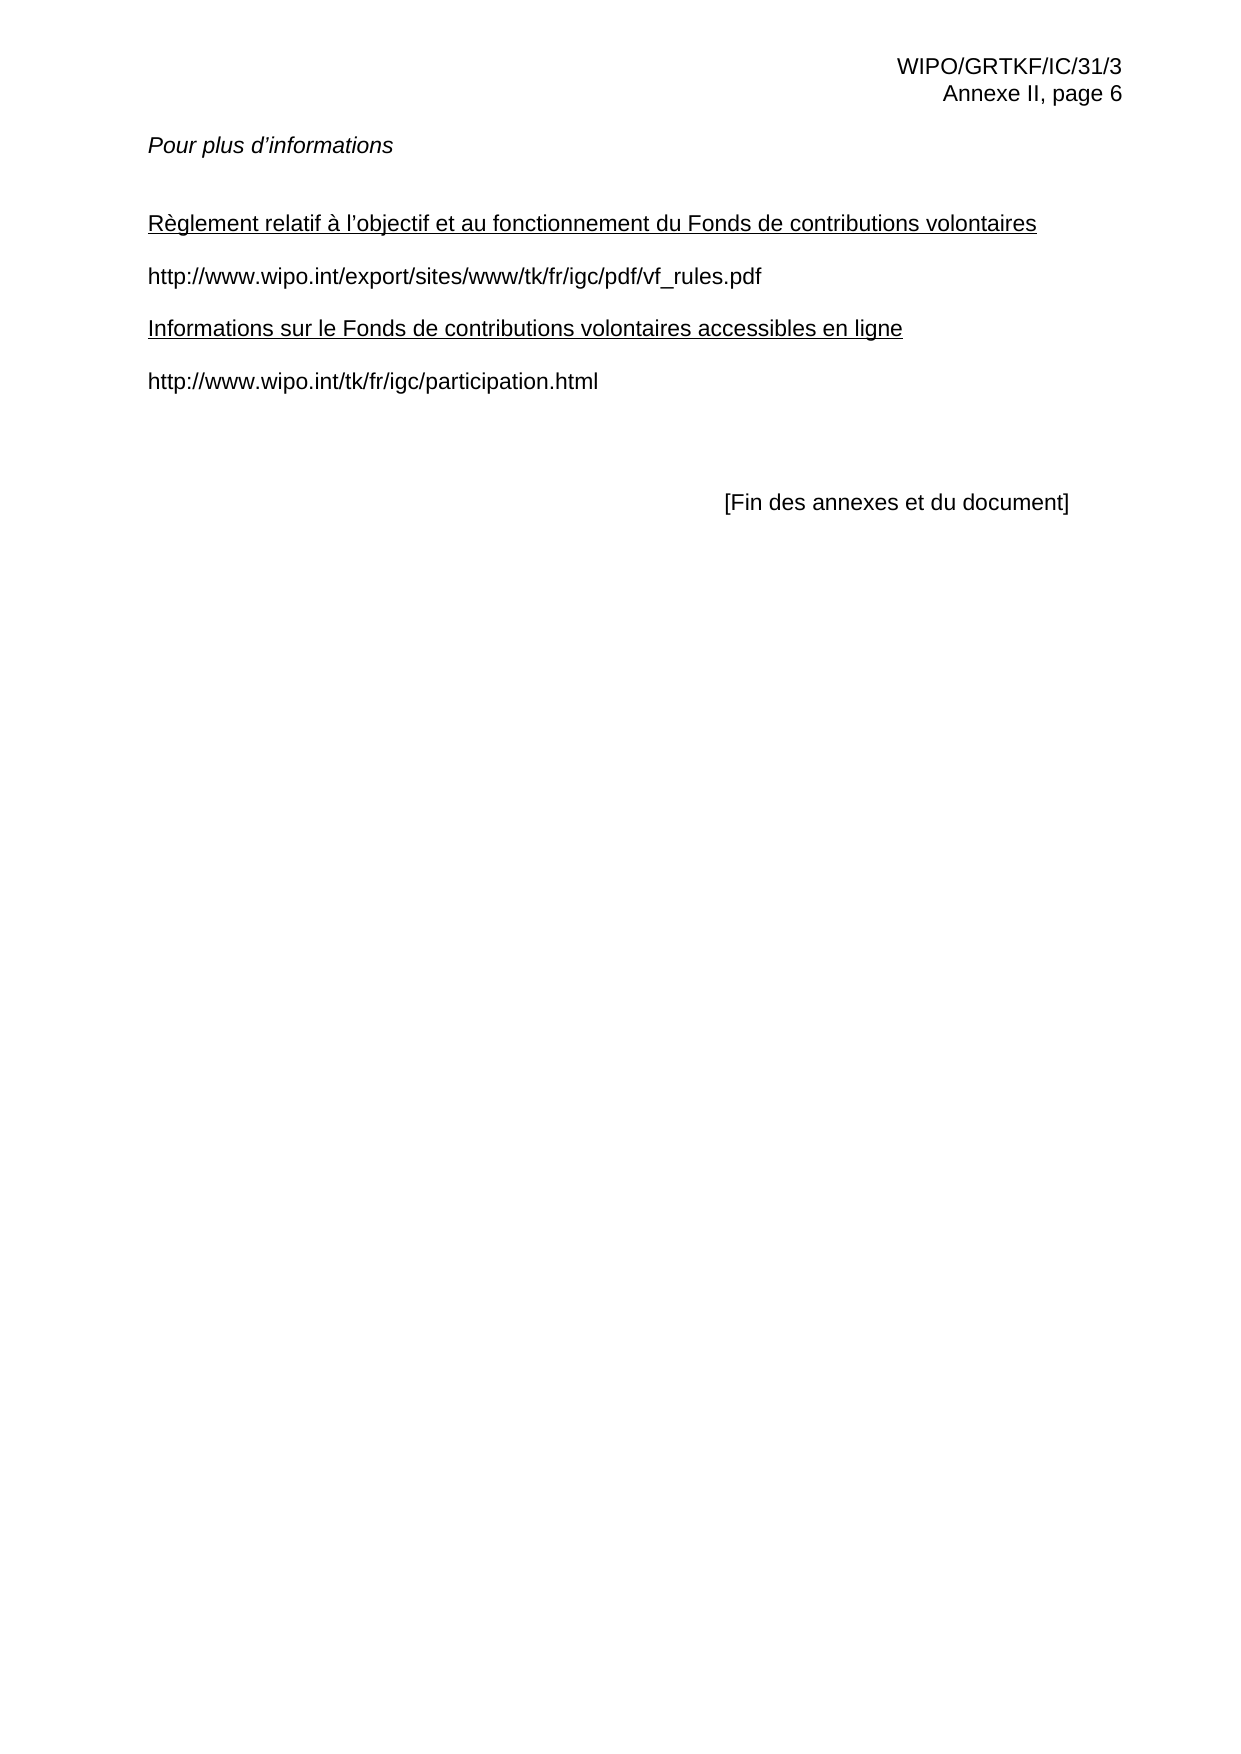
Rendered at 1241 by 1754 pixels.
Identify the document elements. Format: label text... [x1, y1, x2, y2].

text Règlement relatif à l’objectif et au fonctionnement du Fonds de contributions volontaires [148, 210, 1122, 236]
text Informations sur le Fonds de contributions volontaires accessibles en ligne [148, 315, 1122, 342]
text http://www.wipo.int/tk/fr/igc/participation.html [148, 368, 1122, 394]
text [Fin des annexes et du document] [724, 488, 1122, 515]
text http://www.wipo.int/export/sites/www/tk/fr/igc/pdf/vf_rules.pdf [148, 263, 1122, 289]
text Pour plus d’informations [148, 132, 1122, 158]
